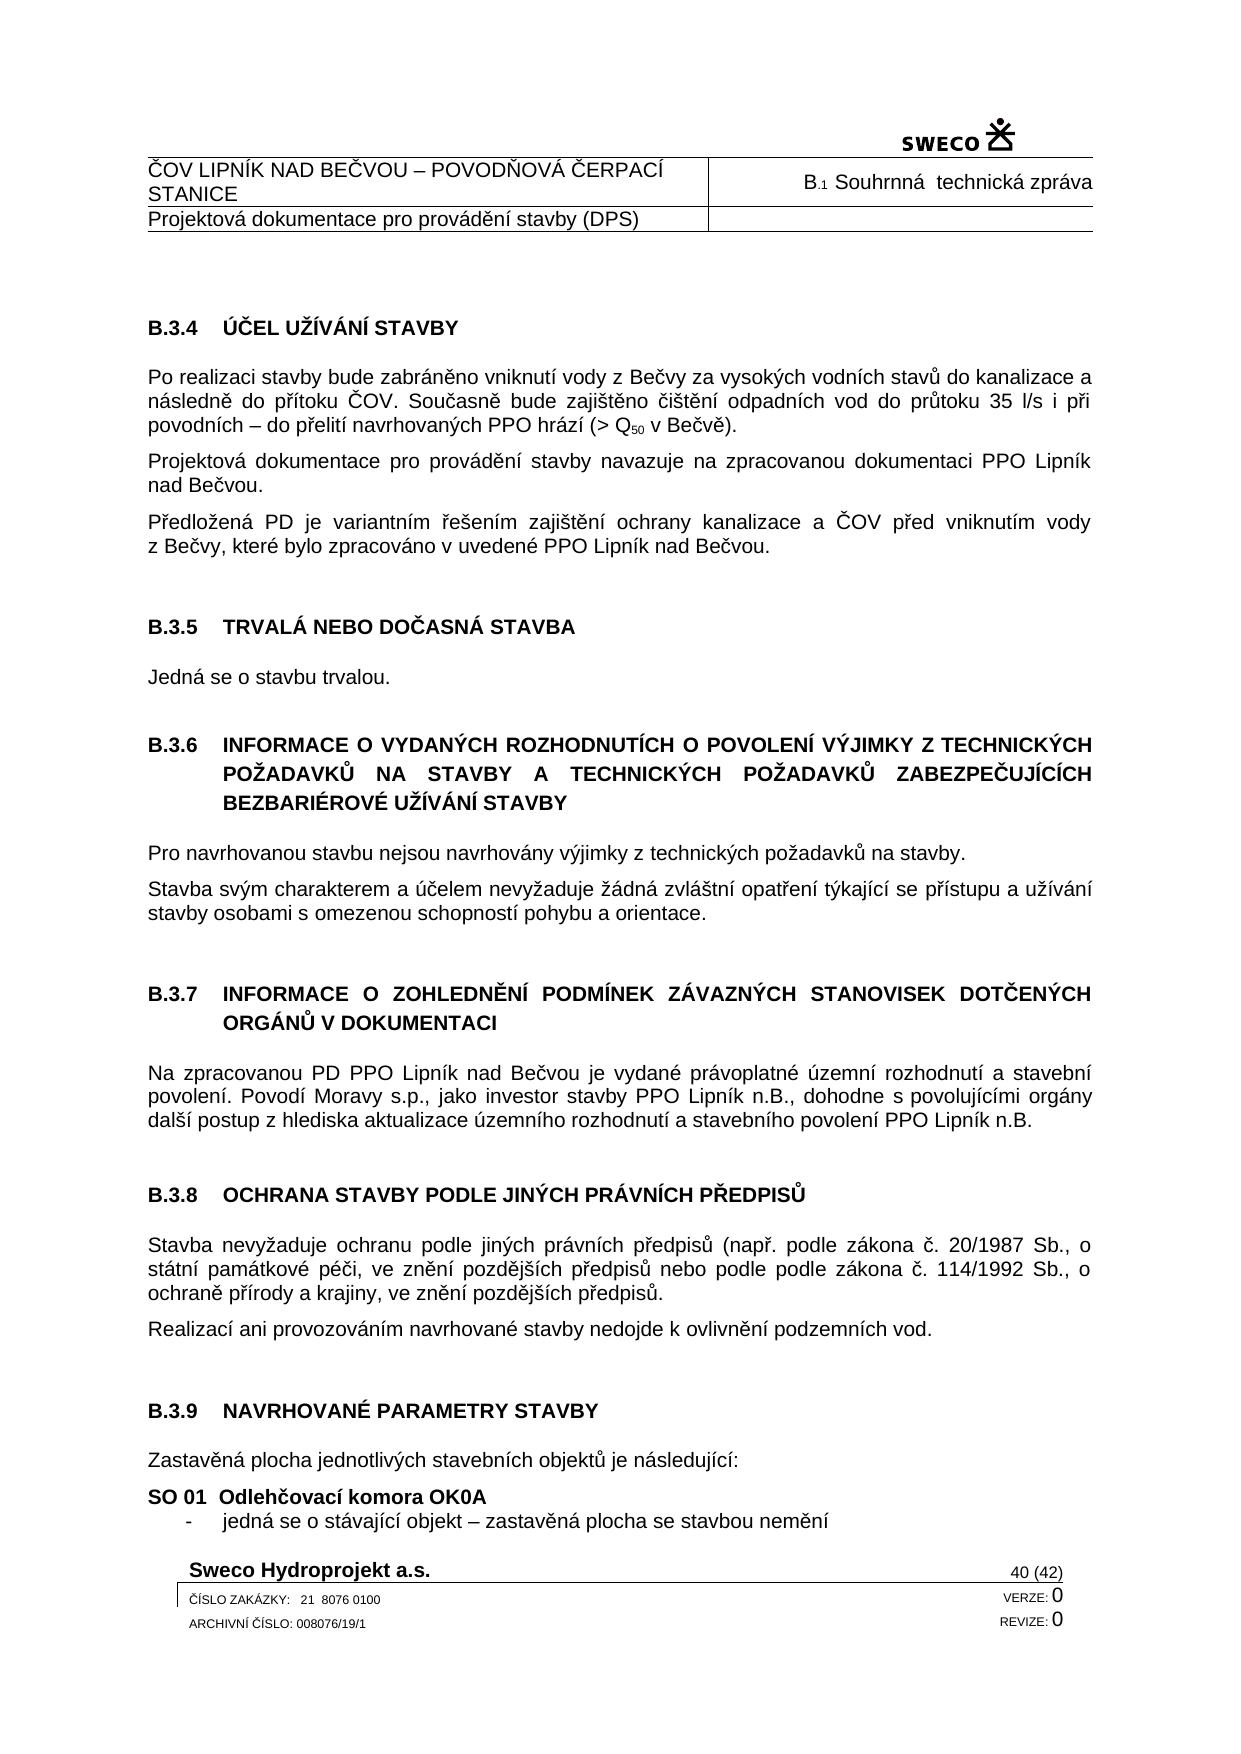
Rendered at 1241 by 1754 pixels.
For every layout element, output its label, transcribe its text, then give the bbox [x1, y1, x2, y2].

text SO 01 Odlehčovací komora OK0A [148, 1484, 1092, 1508]
subtitle Informace o vydaných rozhodnutích o povolení výjimky z technických požadavků na stavby a technických požadavků zabezpečujících bezbariérové užívání stavby [148, 733, 1092, 815]
text Stavba nevyžaduje ochranu podle jiných právních předpisů (např. podle zákona č. 20/1987 Sb., o státní památkové péči, ve znění pozdějších předpisů nebo podle podle zákona č. 114/1992 Sb., o ochraně přírody a krajiny, ve znění pozdějších předpisů. [148, 1233, 1092, 1305]
subtitle Trvalá nebo dočasná stavba [148, 615, 1092, 639]
subtitle Ochrana stavby podle jiných právních předpisů [148, 1183, 1092, 1207]
text Realizací ani provozováním navrhované stavby nedojde k ovlivnění podzemních vod. [148, 1317, 1092, 1341]
text Projektová dokumentace pro provádění stavby navazuje na zpracovanou dokumentaci PPO Lipník nad Bečvou. [148, 449, 1092, 497]
text Předložená PD je variantním řešením zajištění ochrany kanalizace a ČOV před vniknutím vody z Bečvy, které bylo zpracováno v uvedené PPO Lipník nad Bečvou. [148, 510, 1092, 558]
text Zastavěná plocha jednotlivých stavebních objektů je následující: [148, 1448, 1092, 1472]
list jedná se o stávající objekt – zastavěná plocha se stavbou nemění [185, 1508, 1092, 1532]
text Po realizaci stavby bude zabráněno vniknutí vody z Bečvy za vysokých vodních stavů do kanalizace a následně do přítoku ČOV. Současně bude zajištěno čištění odpadních vod do průtoku 35 l/s i při povodních – do přelití navrhovaných PPO hrází (˃ Q50 v Bečvě). [148, 365, 1092, 437]
text Pro navrhovanou stavbu nejsou navrhovány výjimky z technických požadavků na stavby. [148, 840, 1092, 864]
text Stavba svým charakterem a účelem nevyžaduje žádná zvláštní opatření týkající se přístupu a užívání stavby osobami s omezenou schopností pohybu a orientace. [148, 877, 1092, 925]
text Jedná se o stavbu trvalou. [148, 664, 1092, 688]
subtitle Informace o zohlednění podmínek závazných stanovisek dotčených orgánů v dokumentaci [148, 982, 1092, 1035]
text Na zpracovanou PD PPO Lipník nad Bečvou je vydané právoplatné územní rozhodnutí a stavební povolení. Povodí Moravy s.p., jako investor stavby PPO Lipník n.B., dohodne s povolujícími orgány další postup z hlediska aktualizace územního rozhodnutí a stavebního povolení PPO Lipník n.B. [148, 1060, 1092, 1132]
subtitle Navrhované parametry stavby [148, 1398, 1092, 1422]
subtitle Účel užívání stavby [148, 315, 1092, 339]
